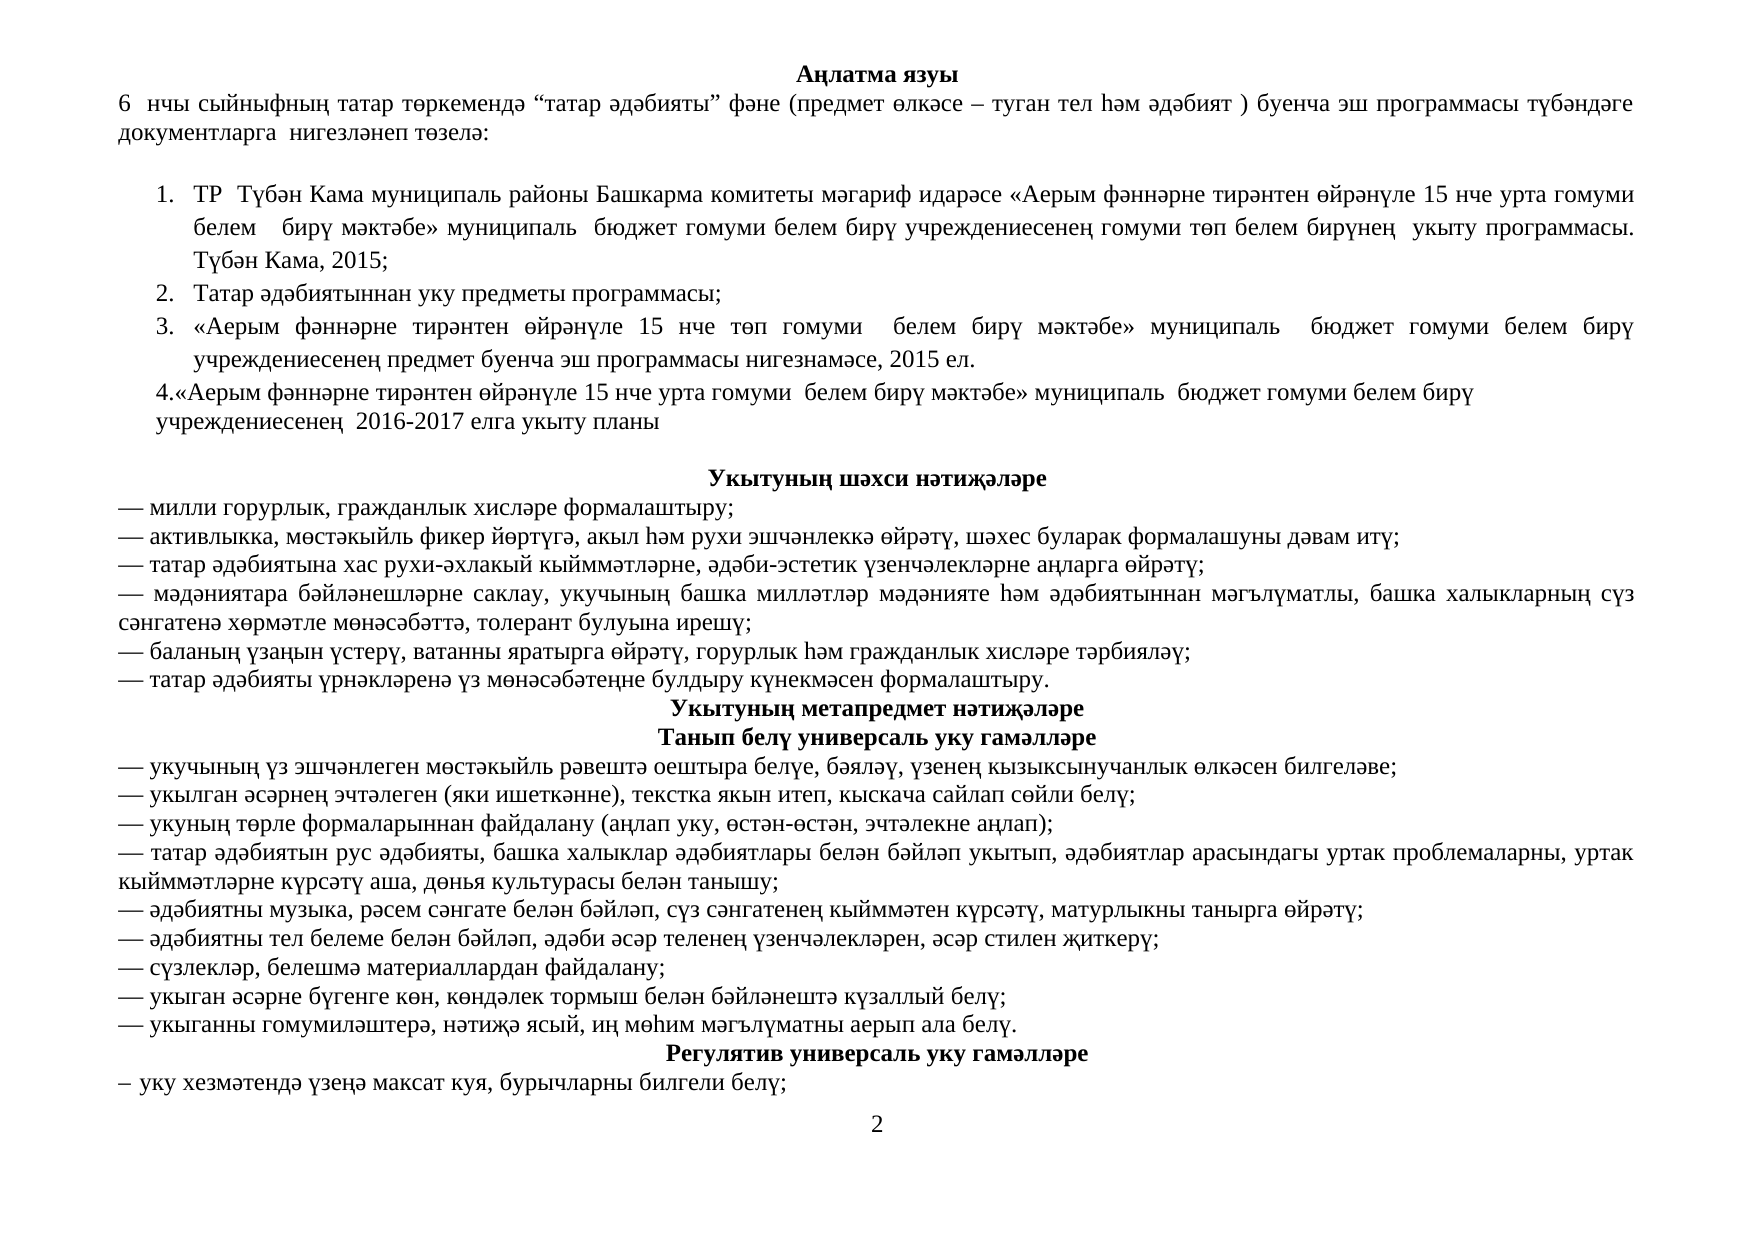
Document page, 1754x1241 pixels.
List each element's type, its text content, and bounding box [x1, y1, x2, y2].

text Укытуның шәхси нәтиҗәләре [118, 463, 1636, 492]
text — укылган әсәрнең эчтәлеген (яки ишеткәнне), текстка якын итеп, кыскача сайлап сөйли белү; [118, 779, 1636, 808]
text — татар әдәбиятын рус әдәбияты, башка халыклар әдәбиятлары белән бәйләп укытып, әдәбиятлар арасындагы уртак проблемаларны, уртак кыйммәтләрне күрсәтү аша, дөнья культурасы белән танышу; [118, 837, 1636, 894]
text — укыганны гомумиләштерә, нәтиҗә ясый, иң мөһим мәгълүматны аерып ала белү. [118, 1009, 1636, 1038]
text — укуның төрле формаларыннан файдалану (аңлап уку, өстән-өстән, эчтәлекне аңлап); [118, 808, 1636, 837]
text — татар әдәбияты үрнәкләренә үз мөнәсәбәтеңне булдыру күнекмәсен формалаштыру. [118, 664, 1636, 693]
text — укучының үз эшчәнлеген мөстәкыйль рәвештә оештыра белүе, бәяләү, үзенең кызыксынучанлык өлкәсен билгеләве; [118, 751, 1636, 779]
text Аңлатма язуы [118, 59, 1636, 88]
text — мәдәниятара бәйләнешләрне саклау, укучының башка милләтләр мәдәнияте һәм әдәбиятыннан мәгълүматлы, башка халыкларның сүз сәнгатенә хөрмәтле мөнәсәбәттә, толерант булуына ирешү; [118, 578, 1636, 636]
text Укытуның метапредмет нәтиҗәләре [118, 693, 1636, 722]
text — баланың үзаңын үстерү, ватанны яратырга өйрәтү, горурлык һәм гражданлык хисләре тәрбияләү; [118, 636, 1636, 664]
text — милли горурлык, гражданлык хисләре формалаштыру; [118, 492, 1636, 521]
text — сүзлекләр, белешмә материаллардан файдалану; [118, 952, 1636, 981]
text Регулятив универсаль уку гамәлләре [118, 1038, 1636, 1067]
text — әдәбиятны музыка, рәсем сәнгате белән бәйләп, сүз сәнгатенең кыйммәтен күрсәтү, матурлыкны танырга өйрәтү; [118, 894, 1636, 923]
text — татар әдәбиятына хас рухи-әхлакый кыйммәтләрне, әдәби-эстетик үзенчәлекләрне аңларга өйрәтү; [118, 549, 1636, 578]
text — активлыкка, мөстәкыйль фикер йөртүгә, акыл һәм рухи эшчәнлеккә өйрәтү, шәхес буларак формалашуны дәвам итү; [118, 521, 1636, 549]
list уку хезмәтендә үзеңә максат куя, бурычларны билгели белү; [118, 1067, 1636, 1096]
list «Аерым фәннәрне тирәнтен өйрәнүле 15 нче төп гомуми белем бирү мәктәбе» муниципаль бюджет гомуми белем бирү учреждениесенең предмет буенча эш программасы нигезнамәсе, 2015 ел. [156, 311, 1636, 373]
text — әдәбиятны тел белеме белән бәйләп, әдәби әсәр теленең үзенчәлекләрен, әсәр стилен җиткерү; [118, 923, 1636, 952]
list Татар әдәбиятыннан уку предметы программасы; [156, 278, 1636, 307]
text Танып белү универсаль уку гамәлләре [118, 722, 1636, 751]
text — укыган әсәрне бүгенге көн, көндәлек тормыш белән бәйләнештә күзаллый белү; [118, 981, 1636, 1009]
text 4.«Аерым фәннәрне тирәнтен өйрәнүле 15 нче урта гомуми белем бирү мәктәбе» муниципаль бюджет гомуми белем бирү учреждениесенең 2016-2017 елга укыту планы [156, 377, 1636, 434]
text 6 нчы сыйныфның татар төркемендә “татар әдәбияты” фәне (предмет өлкәсе – туган тел һәм әдәбият ) буенча эш программасы түбәндәге документларга нигезләнеп төзелә: [118, 88, 1636, 145]
list ТР Түбән Кама муниципаль районы Башкарма комитеты мәгариф идарәсе «Аерым фәннәрне тирәнтен өйрәнүле 15 нче урта гомуми белем бирү мәктәбе» муниципаль бюджет гомуми белем бирү учреждениесенең гомуми төп белем бирүнең укыту программасы. Түбән Кама, 2015; [156, 179, 1636, 274]
